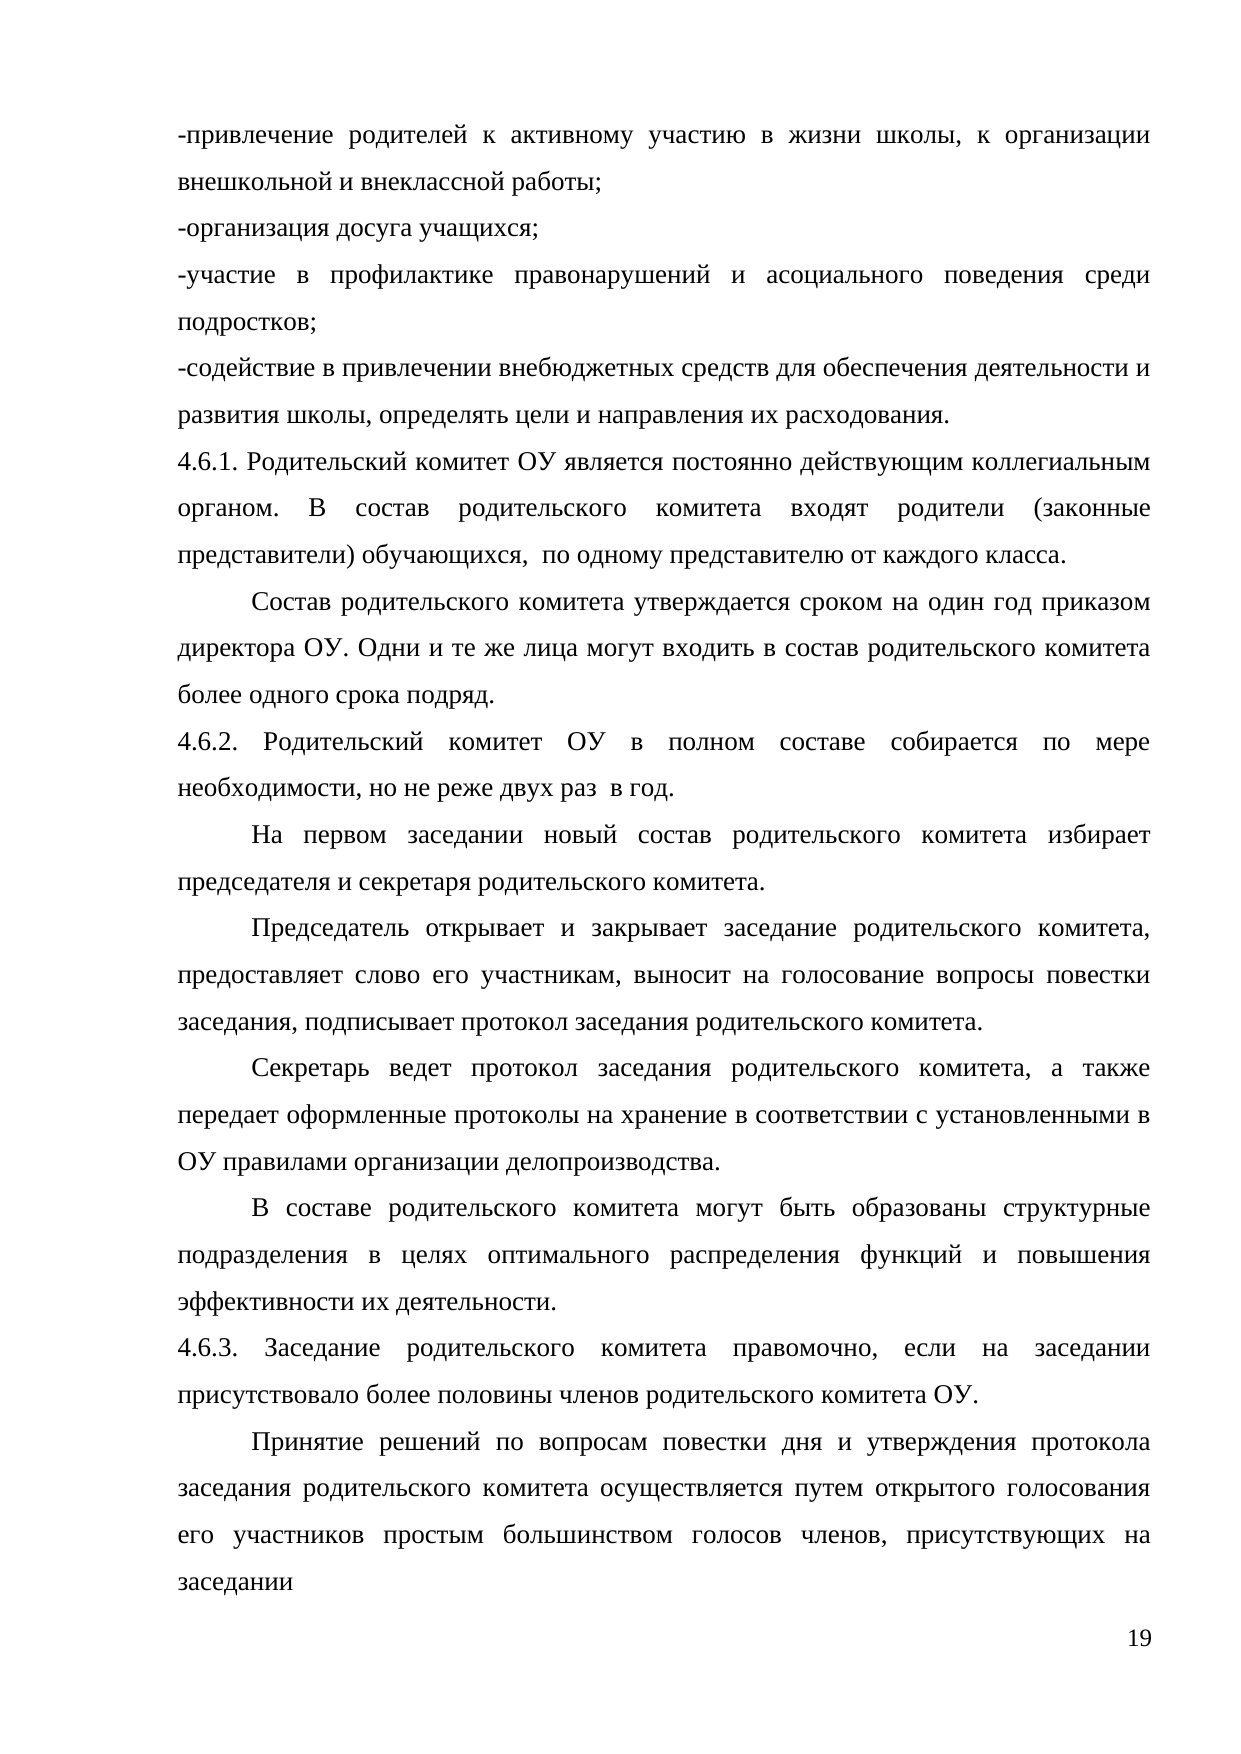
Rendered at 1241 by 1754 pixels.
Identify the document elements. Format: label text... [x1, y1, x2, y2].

text 4.6.2. Родительский комитет ОУ в полном составе собирается по мере необходимости, но не реже двух раз в год. [177, 725, 1152, 803]
text -привлечение родителей к активному участию в жизни школы, к организации внешкольной и внеклассной работы; [177, 118, 1152, 196]
text 4.6.1. Родительский комитет ОУ является постоянно действующим коллегиальным органом. В состав родительского комитета входят родители (законные представители) обучающихся, по одному представителю от каждого класса. [177, 445, 1152, 569]
text Секретарь ведет протокол заседания родительского комитета, а также передает оформленные протоколы на хранение в соответствии с установленными в ОУ правилами организации делопроизводства. [177, 1051, 1152, 1176]
text В составе родительского комитета могут быть образованы структурные подразделения в целях оптимального распределения функций и повышения эффективности их деятельности. [177, 1191, 1152, 1316]
text -содействие в привлечении внебюджетных средств для обеспечения деятельности и развития школы, определять цели и направления их расходования. [177, 351, 1152, 429]
text Принятие решений по вопросам повестки дня и утверждения протокола заседания родительского комитета осуществляется путем открытого голосования его участников простым большинством голосов членов, присутствующих на заседании [177, 1425, 1152, 1596]
text Состав родительского комитета утверждается сроком на один год приказом директора ОУ. Одни и те же лица могут входить в состав родительского комитета более одного срока подряд. [177, 585, 1152, 709]
text Председатель открывает и закрывает заседание родительского комитета, предоставляет слово его участникам, выносит на голосование вопросы повестки заседания, подписывает протокол заседания родительского комитета. [177, 911, 1152, 1036]
text На первом заседании новый состав родительского комитета избирает председателя и секретаря родительского комитета. [177, 818, 1152, 896]
text -организация досуга учащихся; [177, 211, 1152, 243]
text 4.6.3. Заседание родительского комитета правомочно, если на заседании присутствовало более половины членов родительского комитета ОУ. [177, 1331, 1152, 1409]
text -участие в профилактике правонарушений и асоциального поведения среди подростков; [177, 258, 1152, 336]
